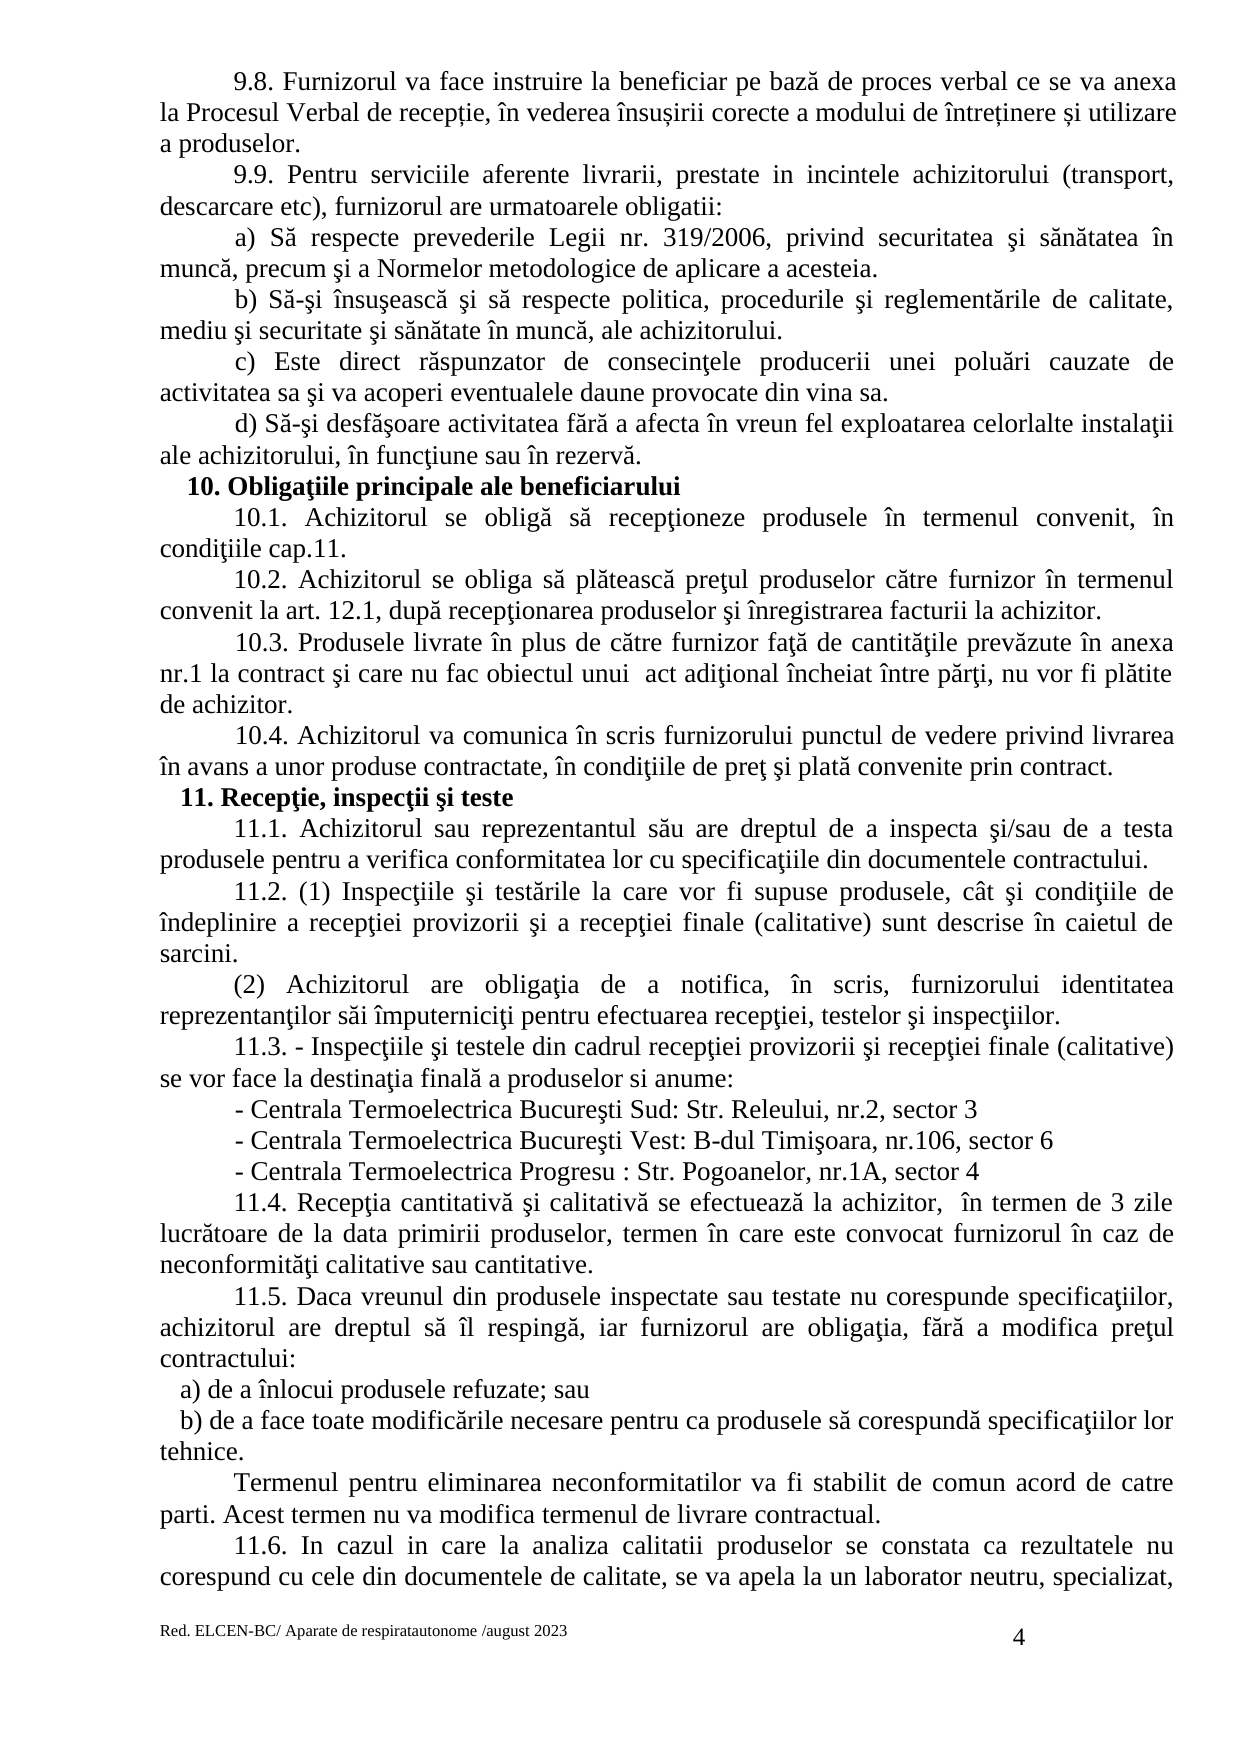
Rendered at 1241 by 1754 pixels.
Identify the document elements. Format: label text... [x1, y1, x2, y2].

text 10. Obligaţiile principale ale beneficiarului [159, 470, 1175, 501]
text (2) Achizitorul are obligaţia de a notifica, în scris, furnizorului identitatea reprezentanţilor săi împuterniciţi pentru efectuarea recepţiei, testelor şi inspecţiilor. [159, 968, 1175, 1031]
text b) de a face toate modificările necesare pentru ca produsele să corespundă specificaţiilor lor tehnice. [159, 1404, 1175, 1467]
text - Centrala Termoelectrica Progresu : Str. Pogoanelor, nr.1A, sector 4 [159, 1155, 1175, 1186]
text c) Este direct răspunzator de consecinţele producerii unei poluări cauzate de activitatea sa şi va acoperi eventualele daune provocate din vina sa. [159, 345, 1175, 408]
text a) de a înlocui produsele refuzate; sau [159, 1373, 1175, 1404]
text d) Să-şi desfăşoare activitatea fără a afecta în vreun fel exploatarea celorlalte instalaţii ale achizitorului, în funcţiune sau în rezervă. [159, 408, 1175, 470]
text 9.9. Pentru serviciile aferente livrarii, prestate in incintele achizitorului (transport, descarcare etc), furnizorul are urmatoarele obligatii: [159, 158, 1175, 221]
text a) Să respecte prevederile Legii nr. 319/2006, privind securitatea şi sănătatea în muncă, precum şi a Normelor metodologice de aplicare a acesteia. [159, 221, 1175, 283]
text - Centrala Termoelectrica Bucureşti Vest:B-dul Timişoara, nr.106, sector 6 [121, 1124, 1175, 1155]
text 10.1. Achizitorul se obligă să recepţioneze produsele în termenul convenit, în condiţiile cap.11. [159, 501, 1175, 563]
text 11.3. - Inspecţiile şi testele din cadrul recepţiei provizorii şi recepţiei finale (calitative) se vor face la destinaţia finală a produselor si anume: [159, 1031, 1175, 1093]
text b) Să-şi însuşească şi să respecte politica, procedurile şi reglementările de calitate, mediu şi securitate şi sănătate în muncă, ale achizitorului. [159, 283, 1175, 345]
text 11.5. Daca vreunul din produsele inspectate sau testate nu corespunde specificaţiilor, achizitorul are dreptul să îl respingă, iar furnizorul are obligaţia, fără a modifica preţul contractului: [159, 1280, 1175, 1373]
text 11.2. (1) Inspecţiile şi testările la care vor fi supuse produsele, cât şi condiţiile de îndeplinire a recepţiei provizorii şi a recepţiei finale (calitative) sunt descrise în caietul de sarcini. [159, 875, 1175, 968]
text 11.1. Achizitorul sau reprezentantul său are dreptul de a inspecta şi/sau de a testa produsele pentru a verifica conformitatea lor cu specificaţiile din documentele contractului. [159, 812, 1175, 875]
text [159, 1529, 1175, 1591]
text 11. Recepţie, inspecţii şi teste [159, 781, 1175, 812]
text 11.4. Recepţia cantitativă şi calitativă se efectuează la achizitor, în termen de 3 zile lucrătoare de la data primirii produselor, termen în care este convocat furnizorul în caz de neconformităţi calitative sau cantitative. [159, 1186, 1175, 1280]
text 9.8. Furnizorul va face instruire la beneficiar pe bază de proces verbal ce se va anexa la Procesul Verbal de recepție, în vederea însușirii corecte a modului de întreținere și utilizare a produselor. [159, 65, 1179, 158]
text 10.2. Achizitorul se obliga să plătească preţul produselor către furnizor în termenul convenit la art. 12.1, după recepţionarea produselor şi înregistrarea facturii la achizitor. [159, 563, 1175, 626]
text Termenul pentru eliminarea neconformitatilor va fi stabilit de comun acord de catre parti. Acest termen nu va modifica termenul de livrare contractual. [159, 1467, 1175, 1529]
text 10.4. Achizitorul va comunica în scris furnizorului punctul de vedere privind livrarea în avans a unor produse contractate, în condiţiile de preţ şi plată convenite prin contract. [159, 719, 1175, 781]
text 10.3. Produsele livrate în plus de către furnizor faţă de cantităţile prevăzute în anexa nr.1 la contract şi care nu fac obiectul unui act adiţional încheiat între părţi, nu vor fi plătite de achizitor. [159, 626, 1175, 719]
text - Centrala Termoelectrica Bucureşti Sud:Str. Releului, nr.2, sector 3 [159, 1093, 1175, 1124]
